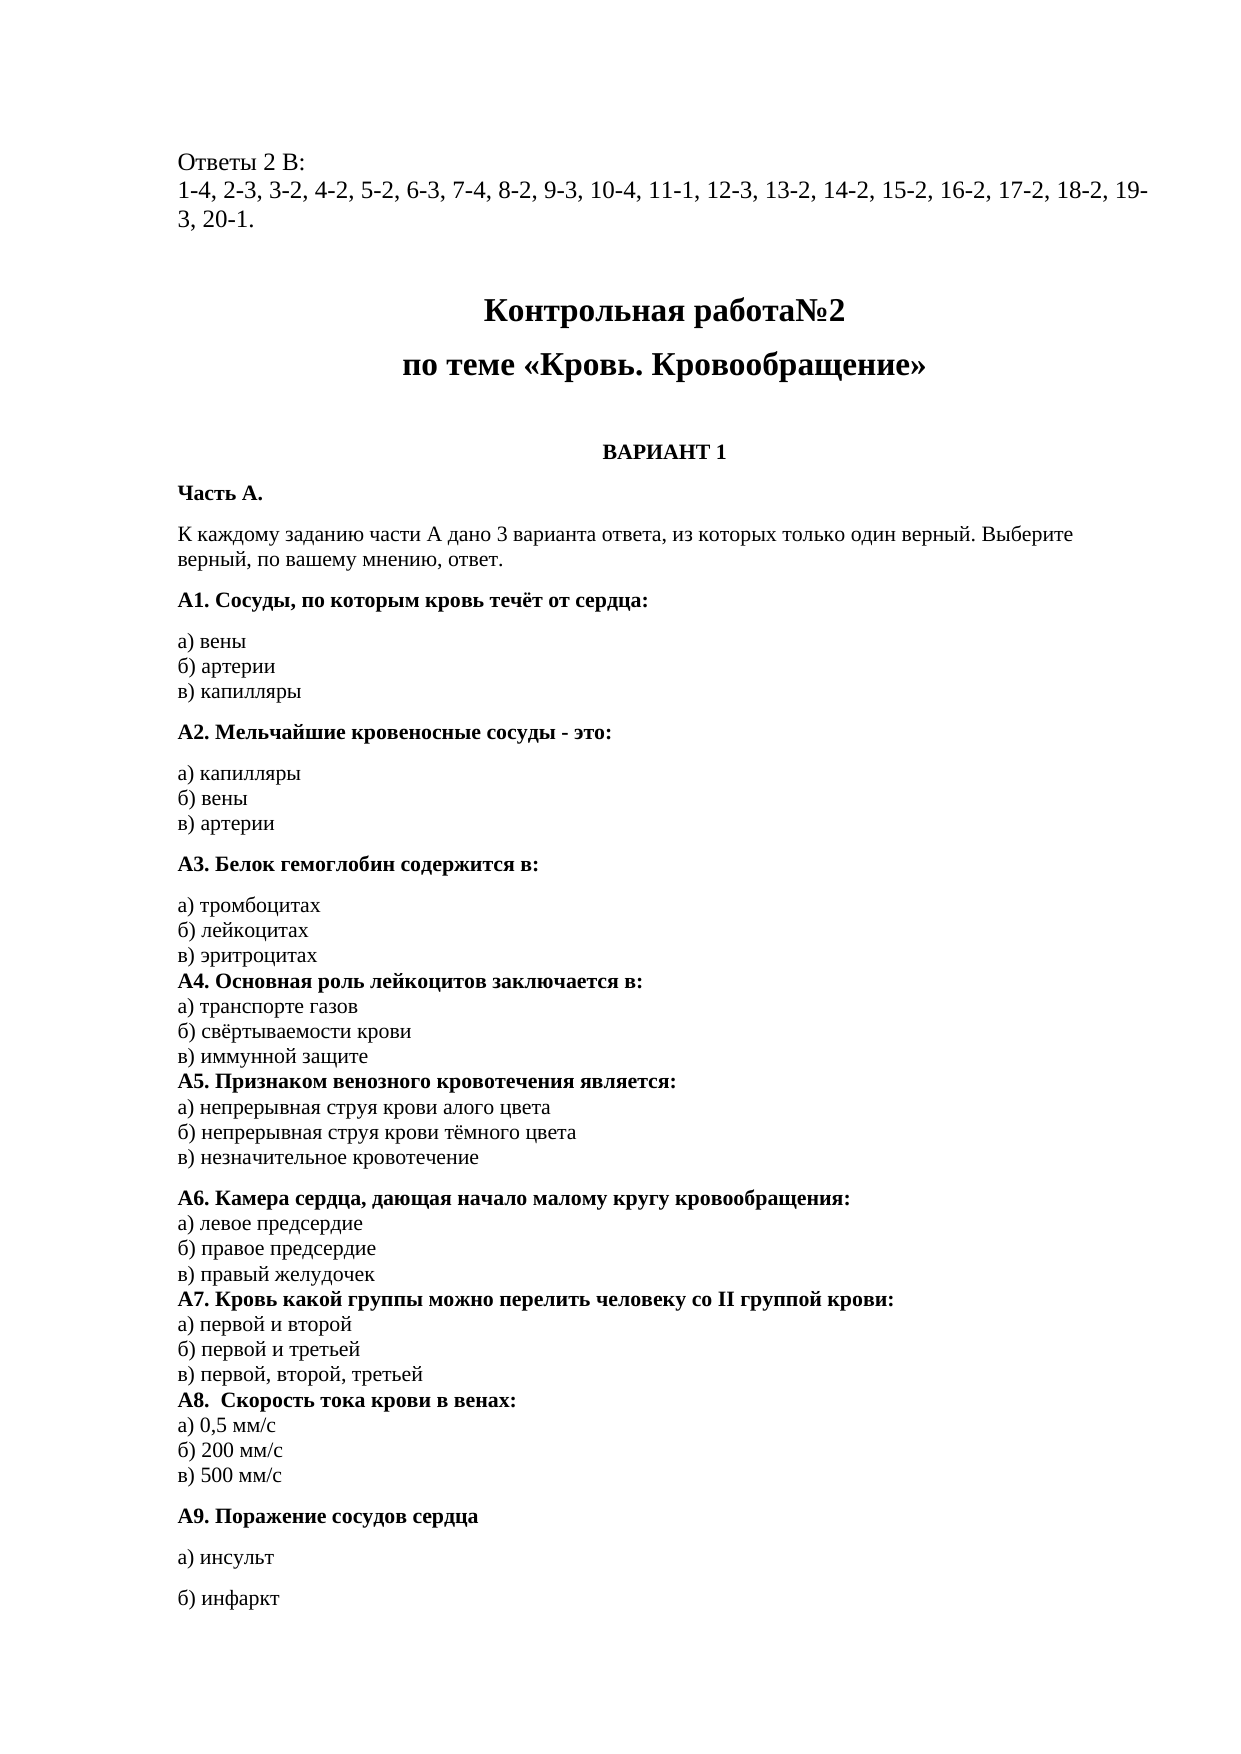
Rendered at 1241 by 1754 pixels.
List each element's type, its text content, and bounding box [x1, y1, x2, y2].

text А1. Сосуды, по которым кровь течёт от сердца: [177, 587, 1152, 612]
text А6. Камера сердца, дающая начало малому кругу кровообращения: а) левое предсердие б) правое предсердие в) правый желудочек А7. Кровь какой группы можно перелить человеку со II группой крови: а) первой и второй б) первой и третьей в) первой, второй, третьей А8. Скорость тока крови в венах: а) 0,5 мм/с б) 200 мм/с в) 500 мм/с [177, 1185, 1152, 1487]
text А9. Поражение сосудов сердца [177, 1503, 1152, 1528]
text а) вены б) артерии в) капилляры [177, 628, 1152, 703]
text К каждому заданию части А дано 3 варианта ответа, из которых только один верный. Выберите верный, по вашему мнению, ответ. [177, 521, 1152, 571]
text Ответы 2 В: [177, 147, 1152, 176]
text А3. Белок гемоглобин содержится в: [177, 851, 1152, 876]
text а) капилляры б) вены в) артерии [177, 760, 1152, 836]
text по теме «Кровь. Кровообращение» [177, 344, 1152, 383]
text б) инфаркт [177, 1585, 1152, 1610]
text Часть А. [177, 480, 1152, 505]
text 1-4, 2-3, 3-2, 4-2, 5-2, 6-3, 7-4, 8-2, 9-3, 10-4, 11-1, 12-3, 13-2, 14-2, 15-2, 16-2, 17-2, 18-2, 19-3, 20-1. [177, 176, 1152, 233]
text а) тромбоцитах б) лейкоцитах в) эритроцитах А4. Основная роль лейкоцитов заключается в: а) транспорте газов б) свёртываемости крови в) иммунной защите А5. Признаком венозного кровотечения является: а) непрерывная струя крови алого цвета б) непрерывная струя крови тёмного цвета в) незначительное кровотечение [177, 892, 1152, 1169]
text А2. Мельчайшие кровеносные сосуды - это: [177, 719, 1152, 744]
text ВАРИАНТ 1 [177, 439, 1152, 464]
text а) инсульт [177, 1544, 1152, 1569]
text Контрольная работа№2 [177, 291, 1152, 329]
